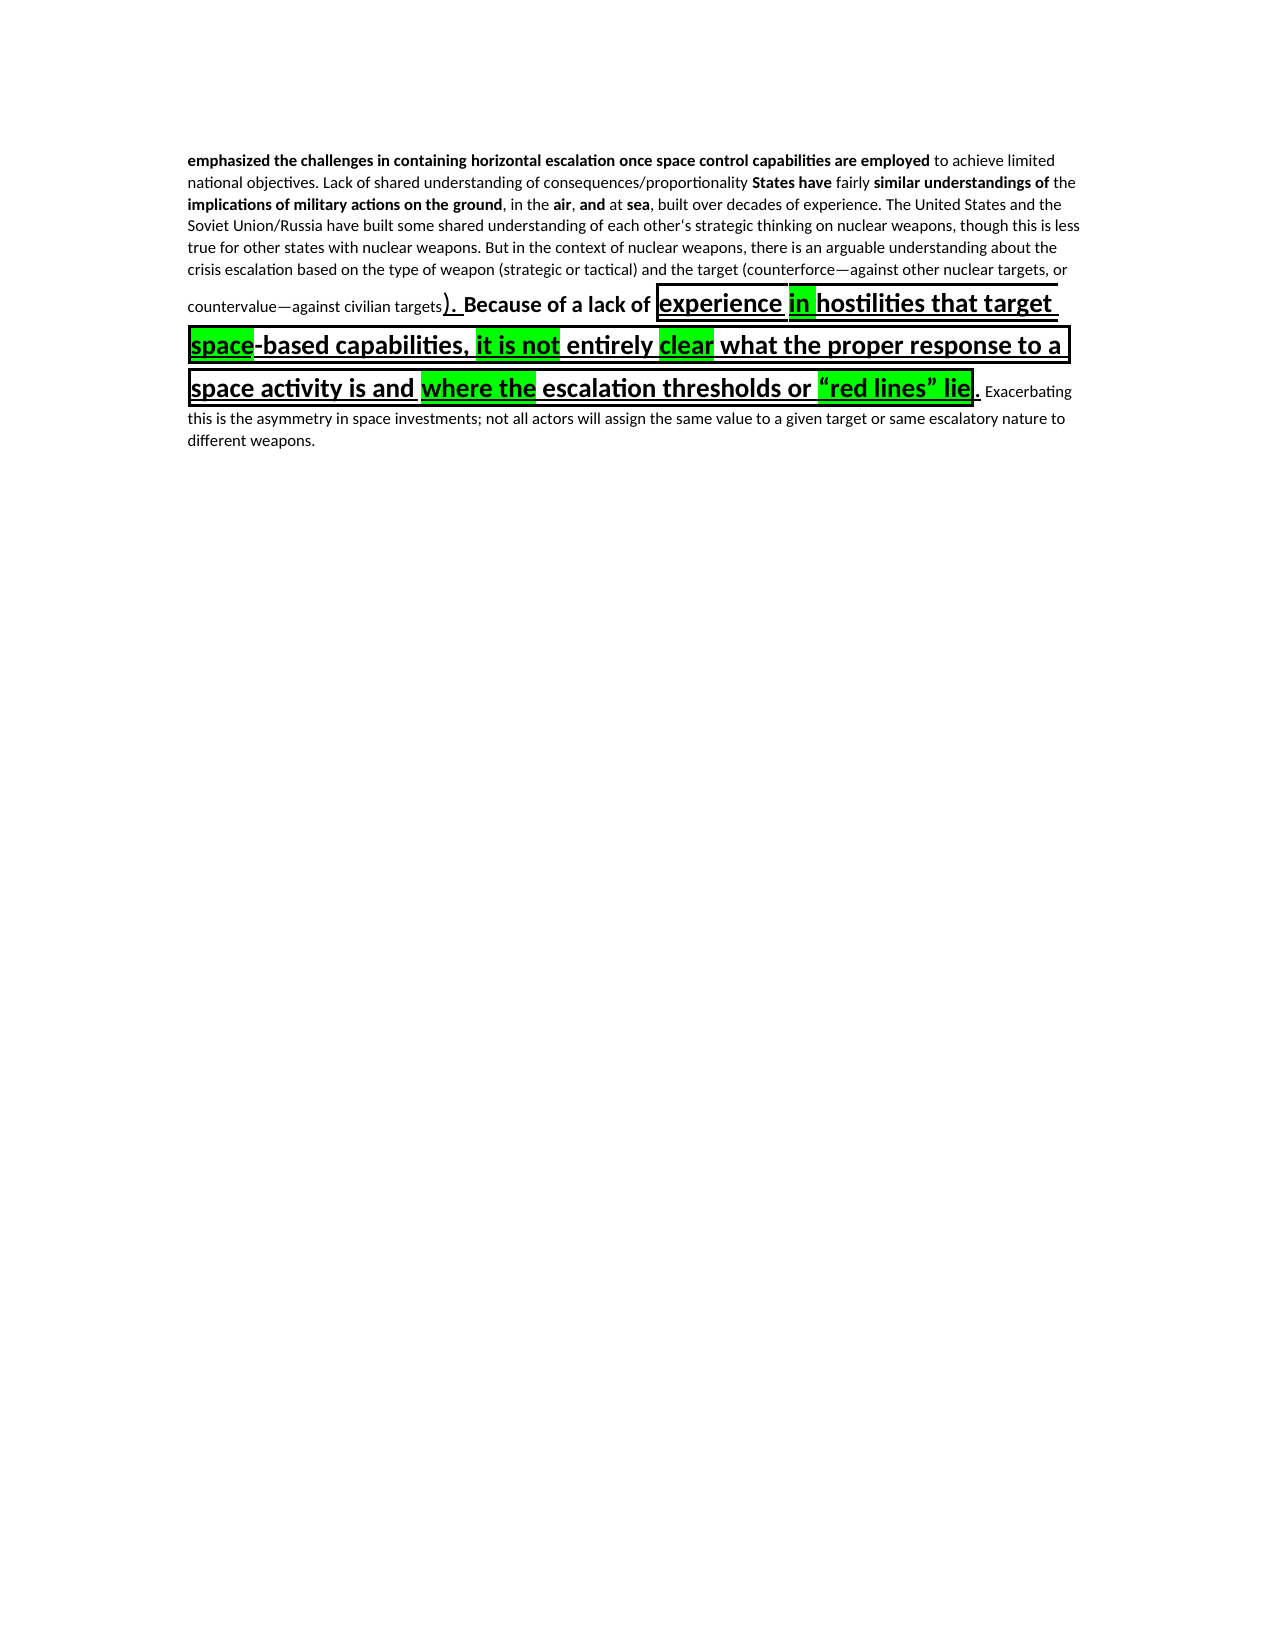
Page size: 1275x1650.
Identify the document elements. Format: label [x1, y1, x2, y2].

text [187, 150, 1087, 451]
